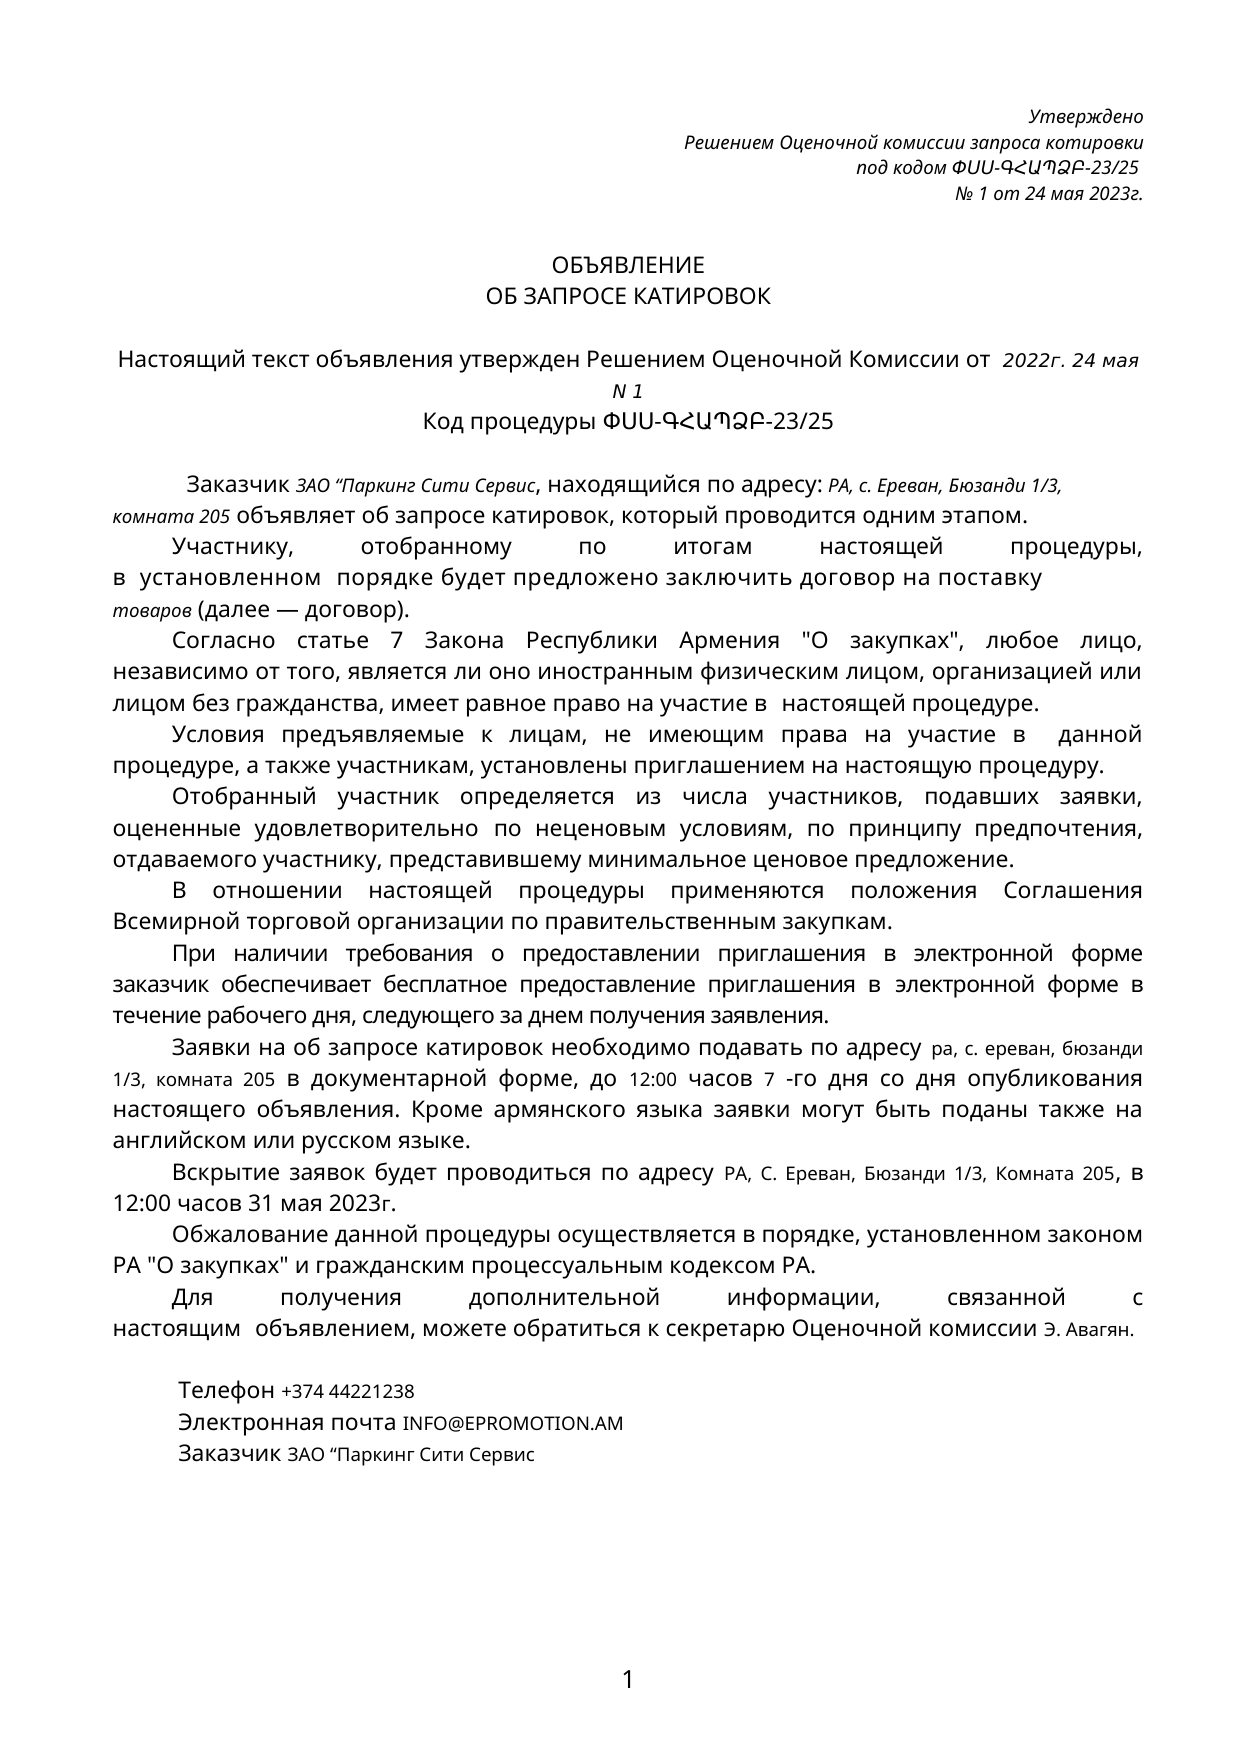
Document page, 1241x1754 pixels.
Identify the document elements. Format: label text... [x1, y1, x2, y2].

text Условия предъявляемые к лицам, не имеющим права на участие в данной процедуре, а также участникам, установлены приглашением на настоящую процедуру. [112, 718, 1144, 780]
text ОБ ЗАПРОСЕ КАТИРОВОК [112, 280, 1144, 311]
text Вскрытие заявок будет проводиться по адресу РА, С. Ереван, Бюзанди 1/3, Комната 205, в 12:00 часов 31 мая 2023г. [112, 1155, 1144, 1218]
text Утверждено [112, 103, 1144, 129]
text Решением Оценочной комиссии запроса котировки под кодом ՓՍՍ-ԳՀԱՊՁԲ-23/25 № 1 от 24 мая 2023г. [112, 129, 1144, 206]
text Для получения дополнительной информации, связанной с настоящим объявлением, можете обратиться к секретарю Оценочной комиссии Э. Авагян. [112, 1280, 1144, 1343]
text Отобранный участник определяется из числа участников, подавших заявки, оцененные удовлетворительно по неценовым условиям, по принципу предпочтения, отдаваемого участнику, представившему минимальное ценовое предложение. [112, 780, 1144, 874]
text Заказчик ЗАО “Паркинг Сити Сервис, находящийся по адресу: РА, с. Ереван, Бюзанди 1/3, комната 205 объявляет об запросе катировок, который проводится одним этапом. [112, 468, 1144, 530]
text ОБЪЯВЛЕНИЕ [112, 249, 1144, 280]
text При наличии требования о предоставлении приглашения в электронной форме заказчик обеспечивает бесплатное предоставление приглашения в электронной форме в течение рабочего дня, следующего за днем получения заявления. [112, 937, 1144, 1030]
text Согласно статье 7 Закона Республики Армения "О закупках", любое лицо, независимо от того, является ли оно иностранным физическим лицом, организацией или лицом без гражданства, имеет равное право на участие в настоящей процедуре. [112, 624, 1144, 718]
text Код процедуры ՓՍՍ-ԳՀԱՊՁԲ-23/25 [112, 405, 1144, 436]
text Заявки на об запросе катировок необходимо подавать по адресу ра, с. ереван, бюзанди 1/3, комната 205 в документарной форме, до 12:00 часов 7 -го дня со дня опубликования настоящего объявления. Кроме армянского языка заявки могут быть поданы также на английском или русском языке. [112, 1030, 1144, 1155]
text Участнику, отобранному по итогам настоящей процедуры, в установленном порядке будет предложено заключить договор на поставку [112, 530, 1144, 593]
text Обжалование данной процедуры осуществляется в порядке, установленном законом РА "О закупках" и гражданским процессуальным кодексом РА. [112, 1218, 1144, 1280]
text В отношении настоящей процедуры применяются положения Соглашения Всемирной торговой организации по правительственным закупкам. [112, 874, 1144, 937]
text Заказчик ЗАО “Паркинг Сити Сервис [178, 1437, 1144, 1468]
text товаров (далее — договор). [112, 593, 1144, 624]
text Телефон +374 44221238 [178, 1374, 1144, 1406]
text Электронная почта INFO@EPROMOTION.AM [178, 1406, 1144, 1437]
text Настоящий текст объявления утвержден Решением Оценочной Комиссии от 2022г. 24 мая N 1 [112, 343, 1144, 405]
